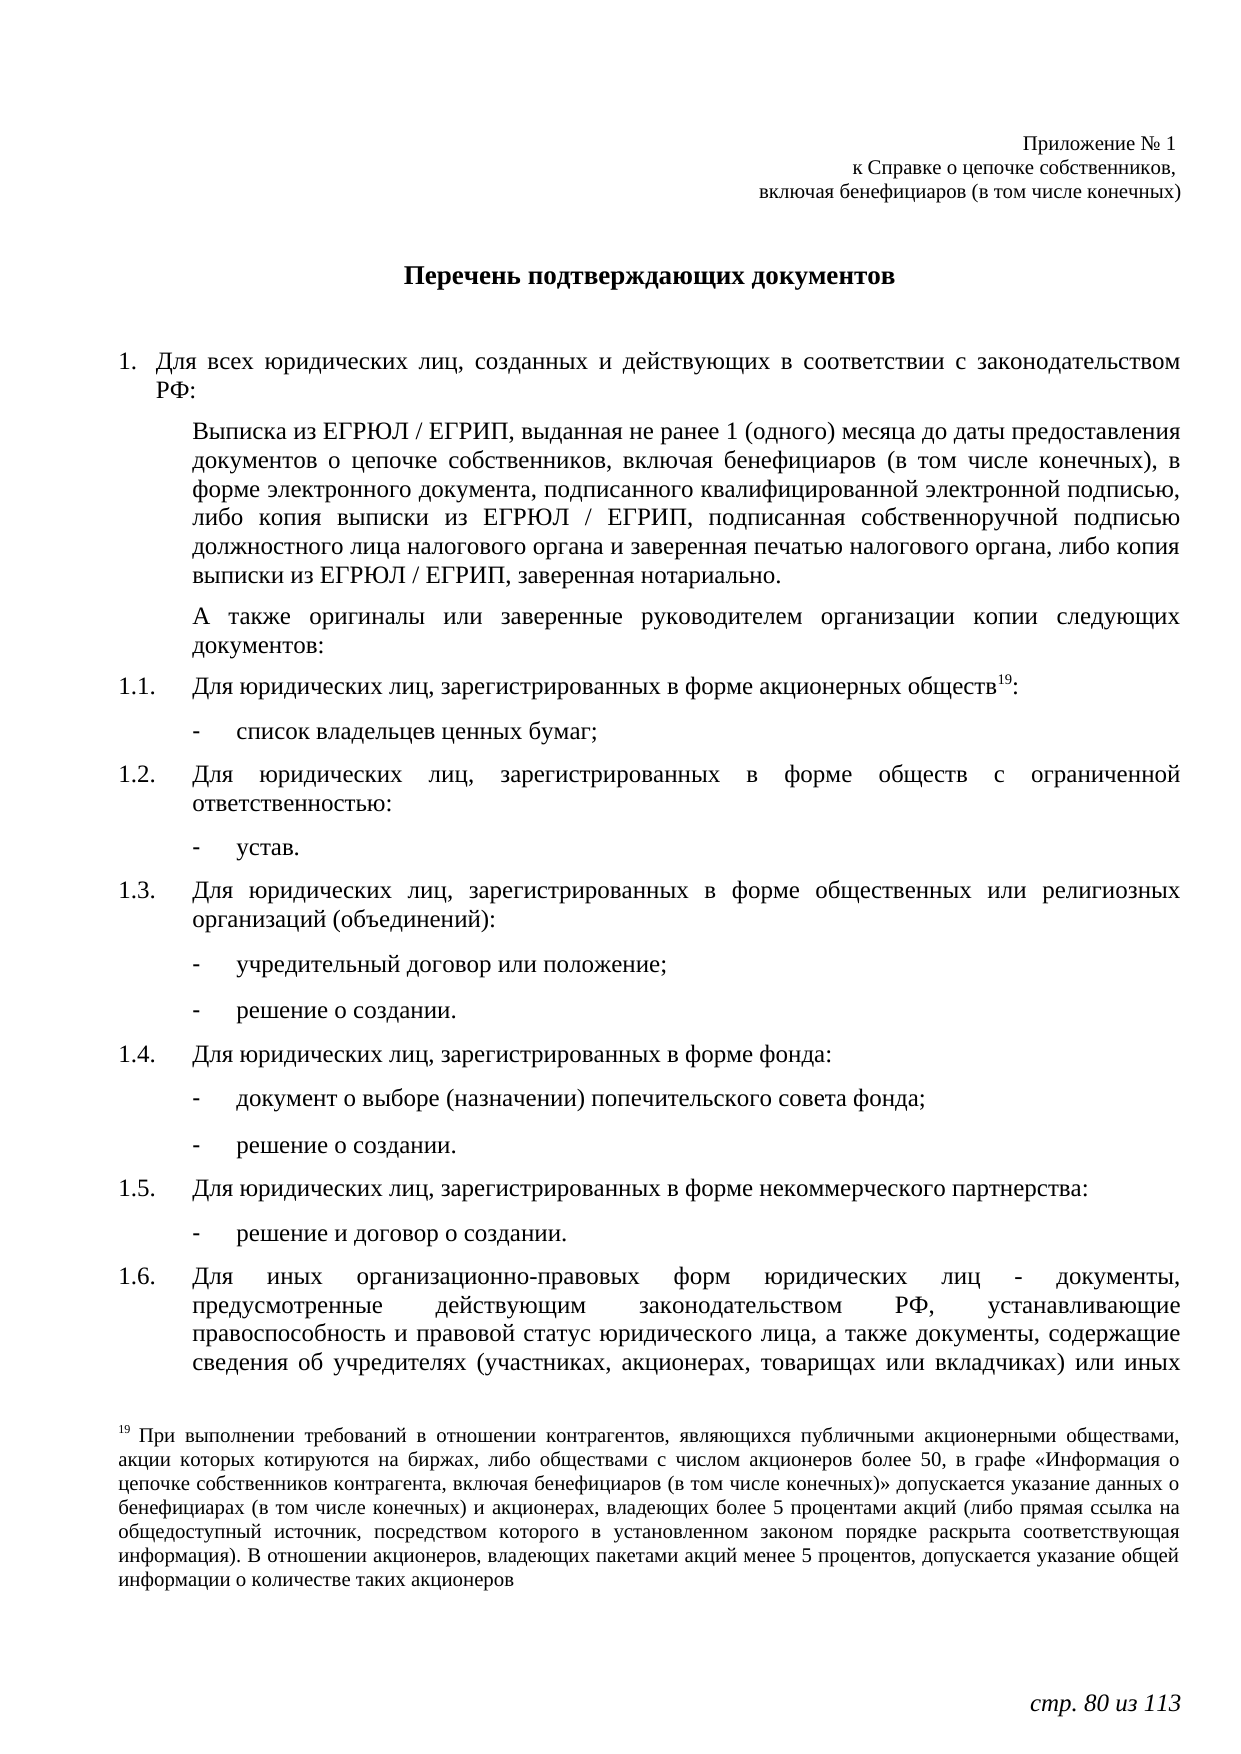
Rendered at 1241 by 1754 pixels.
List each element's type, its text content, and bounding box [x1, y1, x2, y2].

list Для юридических лиц, зарегистрированных в форме акционерных обществ: [118, 671, 1181, 700]
list решение и договор о создании. [192, 1214, 1181, 1248]
list Для юридических лиц, зарегистрированных в форме фонда: [118, 1039, 1181, 1067]
list Для юридических лиц, зарегистрированных в форме обществ с ограниченной ответственностью: [118, 759, 1181, 817]
list устав. [192, 829, 1181, 863]
list документ о выборе (назначении) попечительского совета фонда; [192, 1080, 1181, 1114]
list Для юридических лиц, зарегистрированных в форме общественных или религиозных организаций (объединений): [118, 876, 1181, 933]
list Для всех юридических лиц, созданных и действующих в соответствии с законодательством РФ: [118, 346, 1181, 404]
list решение о создании. [192, 992, 1181, 1026]
list Для юридических лиц, зарегистрированных в форме некоммерческого партнерства: [118, 1173, 1181, 1202]
list список владельцев ценных бумаг; [192, 712, 1181, 747]
text Перечень подтверждающих документов [118, 259, 1181, 290]
text А также оригиналы или заверенные руководителем организации копии следующих документов: [192, 601, 1181, 659]
list решение о создании. [192, 1127, 1181, 1161]
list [118, 1261, 1181, 1376]
list учредительный договор или положение; [192, 946, 1181, 980]
text Выписка из ЕГРЮЛ / ЕГРИП, выданная не ранее 1 (одного) месяца до даты предоставления документов о цепочке собственников, включая бенефициаров (в том числе конечных), в форме электронного документа, подписанного квалифицированной электронной подписью, либо копия выписки из ЕГРЮЛ / ЕГРИП, подписанная собственноручной подписью должностного лица налогового органа и заверенная печатью налогового органа, либо копия выписки из ЕГРЮЛ / ЕГРИП, заверенная нотариально. [192, 416, 1181, 589]
text Приложение № 1 к Справке о цепочке собственников, включая бенефициаров (в том числе конечных) [118, 131, 1181, 203]
